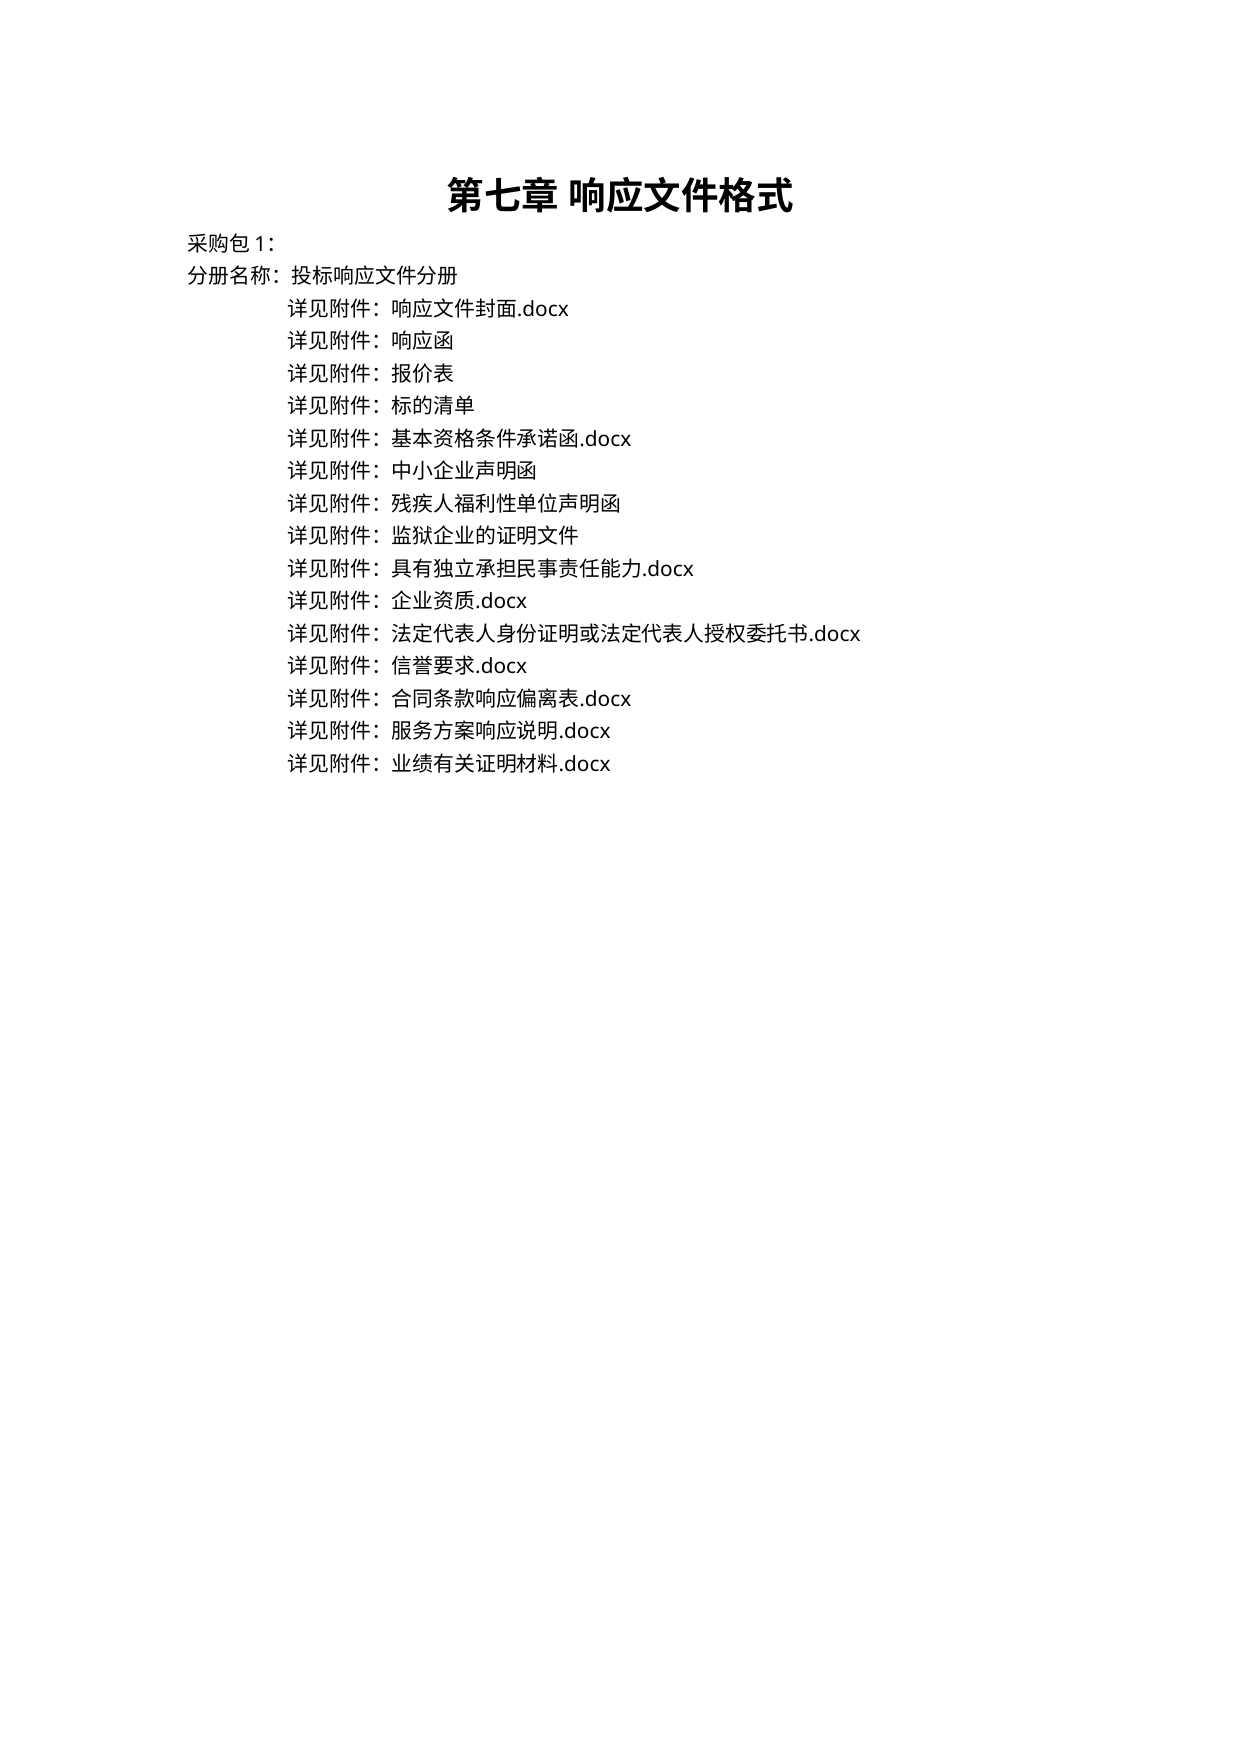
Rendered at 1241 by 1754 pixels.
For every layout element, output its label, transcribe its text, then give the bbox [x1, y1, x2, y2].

text 详见附件：信誉要求.docx [187, 649, 1053, 682]
text 详见附件：基本资格条件承诺函.docx [187, 422, 1053, 454]
text 详见附件：标的清单 [187, 389, 1053, 422]
text 第七章 响应文件格式 [187, 162, 1053, 227]
text 详见附件：残疾人福利性单位声明函 [187, 487, 1053, 519]
text 详见附件：服务方案响应说明.docx [187, 714, 1053, 747]
text 详见附件：报价表 [187, 357, 1053, 389]
text 采购包1： [187, 227, 1053, 259]
text 详见附件：响应函 [187, 324, 1053, 357]
text 详见附件：业绩有关证明材料.docx [187, 747, 1053, 779]
text 详见附件：企业资质.docx [187, 584, 1053, 617]
text 详见附件：具有独立承担民事责任能力.docx [187, 552, 1053, 584]
text 详见附件：法定代表人身份证明或法定代表人授权委托书.docx [187, 617, 1053, 649]
text 详见附件：中小企业声明函 [187, 454, 1053, 487]
text 分册名称：投标响应文件分册 [187, 259, 1053, 292]
text 详见附件：监狱企业的证明文件 [187, 519, 1053, 552]
text 详见附件：响应文件封面.docx [187, 292, 1053, 324]
text 详见附件：合同条款响应偏离表.docx [187, 682, 1053, 714]
